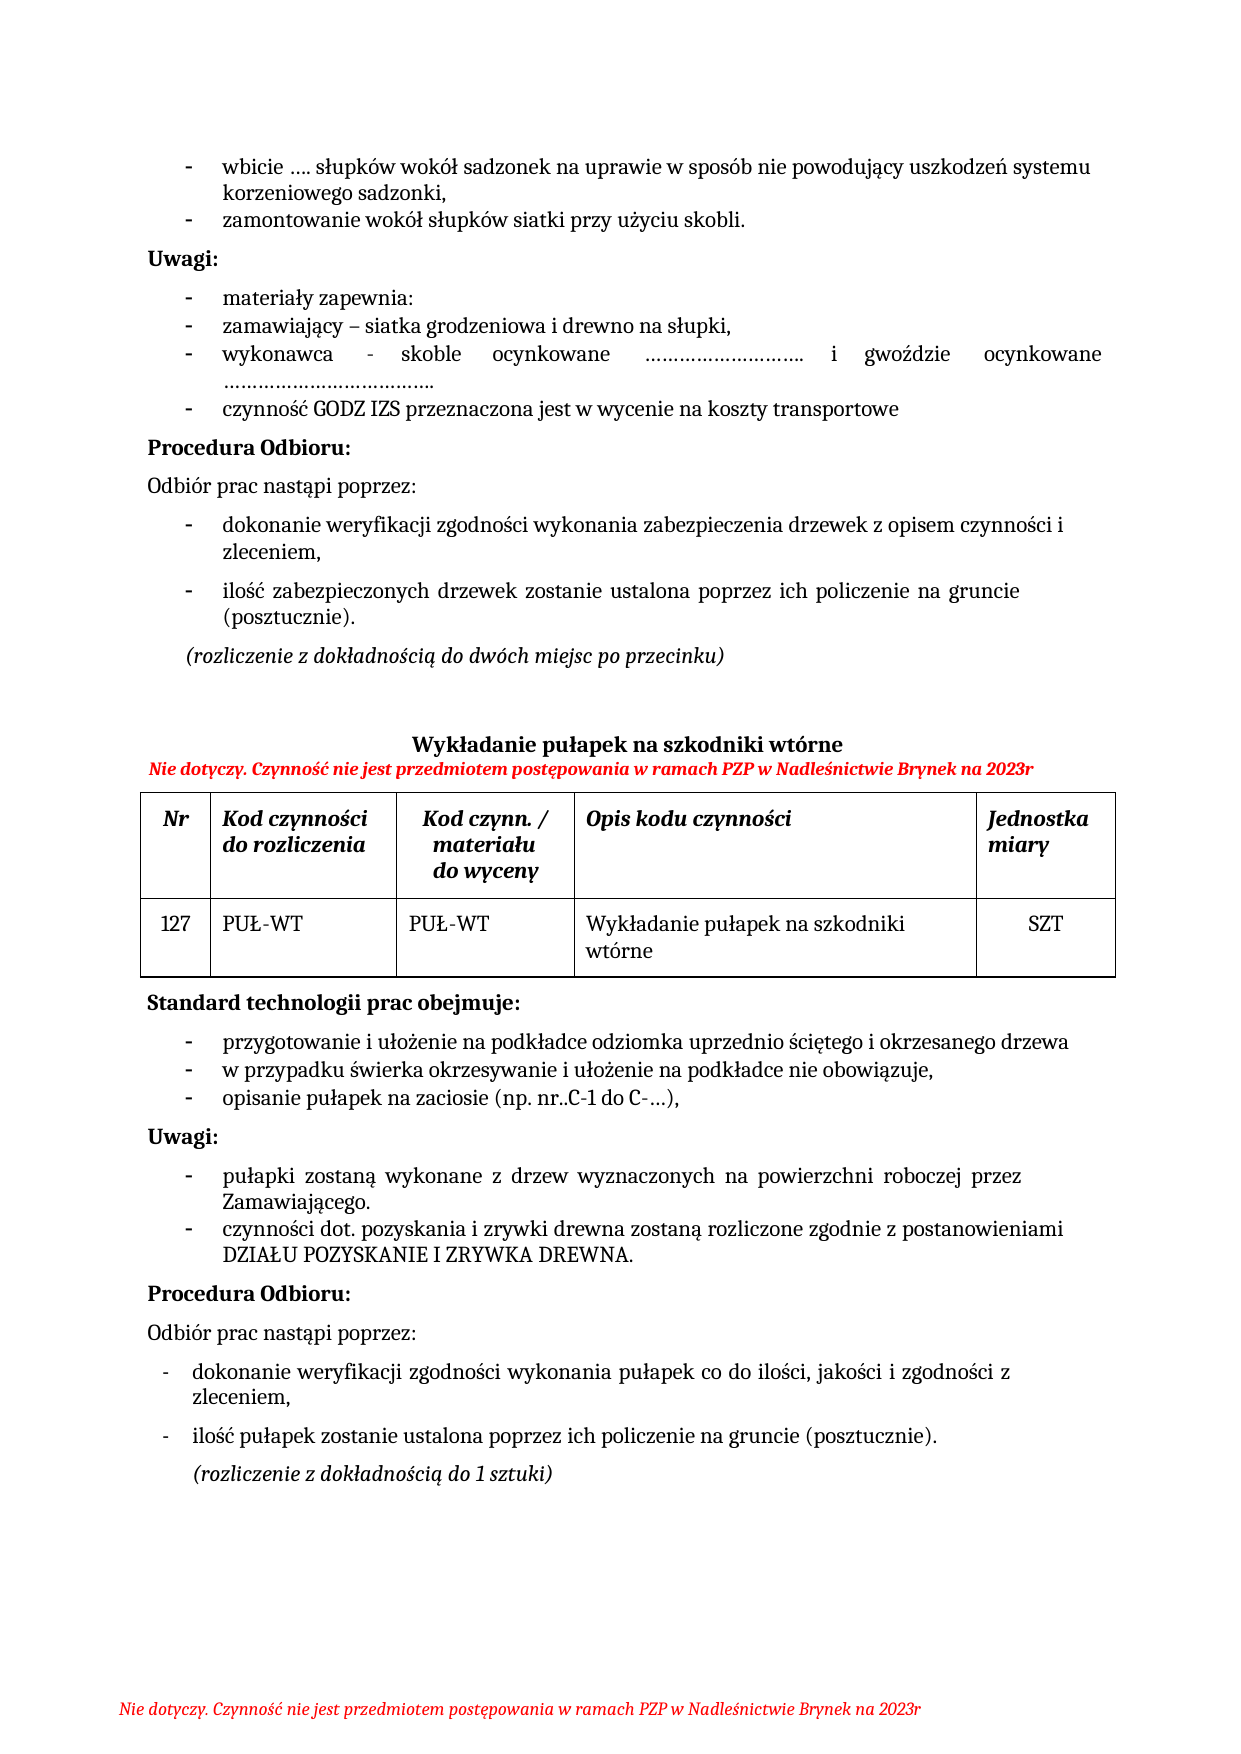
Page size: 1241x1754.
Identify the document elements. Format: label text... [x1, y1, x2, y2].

subtitle Procedura Odbioru: [147, 434, 1138, 461]
text (rozliczenie z dokładnością do 1 sztuki) [192, 1461, 1138, 1487]
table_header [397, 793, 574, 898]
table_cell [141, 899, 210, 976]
list wbicie …. słupków wokół sadzonek na uprawie w sposób nie powodujący uszkodzeń systemu korzeniowego sadzonki, [185, 154, 1108, 207]
subtitle Nie dotyczy. Czynność nie jest przedmiotem postępowania w ramach PZP w Nadleśnictwie Brynek na 2023r [149, 758, 1106, 780]
text Standard technologii prac obejmuje: [147, 990, 1138, 1016]
subtitle Uwagi: [147, 1124, 1138, 1150]
list czynności dot. pozyskania i zrywki drewna zostaną rozliczone zgodnie z postanowieniami DZIAŁU POZYSKANIE I ZRYWKA DREWNA. [185, 1215, 1108, 1268]
subtitle Wykładanie pułapek na szkodniki wtórne [149, 732, 1106, 758]
list przygotowanie i ułożenie na podkładce odziomka uprzednio ściętego i okrzesanego drzewa [185, 1029, 1138, 1055]
list ilość pułapek zostanie ustalona poprzez ich policzenie na gruncie (posztucznie). [162, 1423, 1138, 1449]
list wykonawca - skoble ocynkowane ………………………. i gwoździe ocynkowane [185, 339, 1138, 367]
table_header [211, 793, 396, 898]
subtitle Uwagi: [147, 246, 1138, 272]
list materiały zapewnia: [185, 284, 1138, 311]
text Odbiór prac nastąpi poprzez: [147, 1319, 1138, 1346]
list czynność GODZ IZS przeznaczona jest w wycenie na koszty transportowe [185, 394, 1138, 422]
list zamawiający – siatka grodzeniowa i drewno na słupki, [185, 311, 1138, 339]
text Nie dotyczy. Czynność nie jest przedmiotem postępowania w ramach PZP w Nadleśnictwie Brynek na 2023r [119, 1698, 1138, 1720]
list dokonanie weryfikacji zgodności wykonania pułapek co do ilości, jakości i zgodności z zleceniem, [162, 1359, 1107, 1410]
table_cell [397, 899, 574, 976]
list pułapki zostaną wykonane z drzew wyznaczonych na powierzchni roboczej przez Zamawiającego. [185, 1162, 1107, 1215]
list zamontowanie wokół słupków siatki przy użyciu skobli. [185, 207, 1138, 233]
subtitle Procedura Odbioru: [147, 1281, 1138, 1307]
text ………………………………. [222, 367, 1138, 394]
list w przypadku świerka okrzesywanie i ułożenie na podkładce nie obowiązuje, [185, 1055, 1138, 1083]
text Odbiór prac nastąpi poprzez: [147, 473, 1138, 499]
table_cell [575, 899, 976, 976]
list opisanie pułapek na zaciosie (np. nr..C-1 do C-…), [185, 1083, 1138, 1111]
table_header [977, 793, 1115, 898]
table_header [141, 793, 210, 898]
list dokonanie weryfikacji zgodności wykonania zabezpieczenia drzewek z opisem czynności i zleceniem, [185, 512, 1107, 565]
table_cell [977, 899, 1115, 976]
list ilość zabezpieczonych drzewek zostanie ustalona poprzez ich policzenie na gruncie (posztucznie). [185, 577, 1107, 630]
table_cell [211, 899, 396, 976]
text (rozliczenie z dokładnością do dwóch miejsc po przecinku) [185, 643, 1138, 669]
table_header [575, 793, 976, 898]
